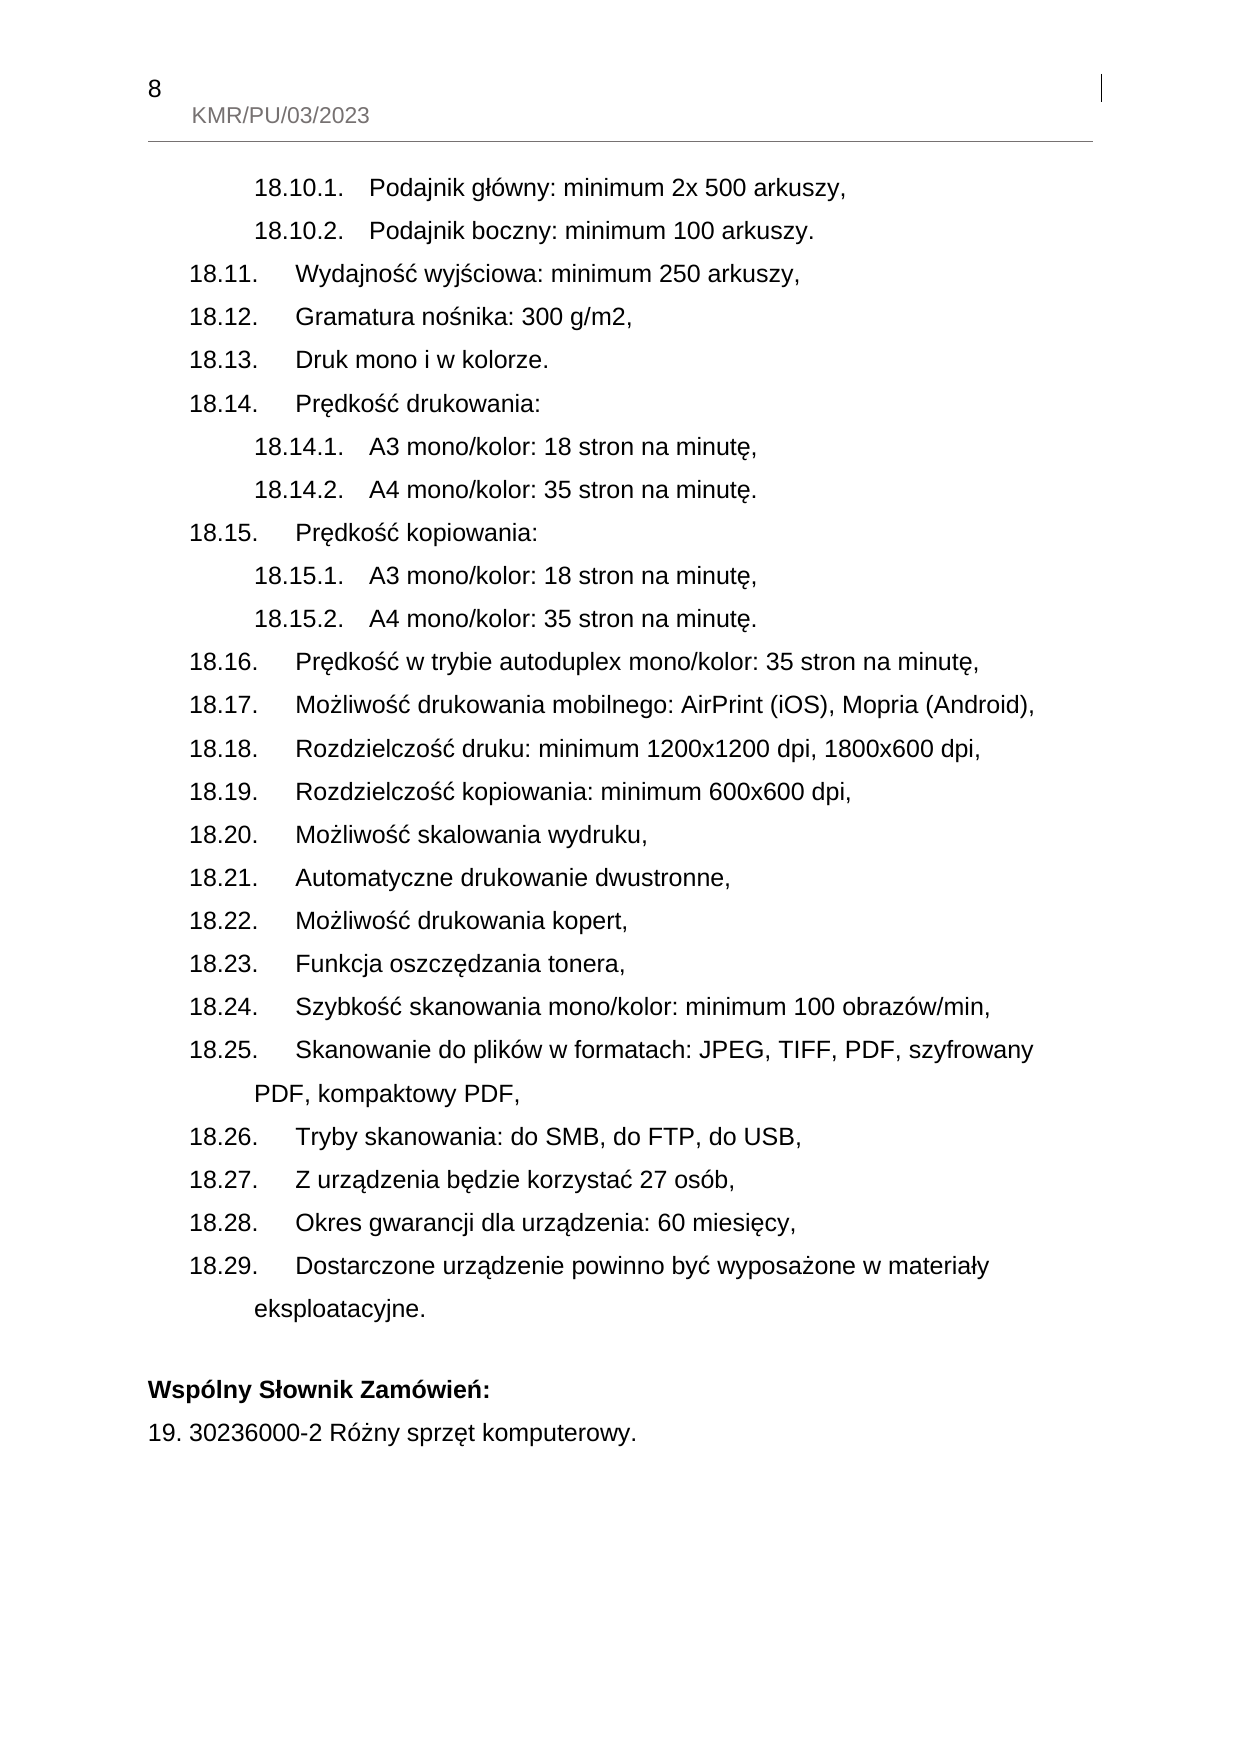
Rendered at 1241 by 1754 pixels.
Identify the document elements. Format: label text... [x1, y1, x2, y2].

list A3 mono/kolor: 18 stron na minutę, [254, 561, 1093, 590]
list Druk mono i w kolorze. [189, 345, 1093, 374]
list Podajnik boczny: minimum 100 arkuszy. [254, 216, 1093, 245]
list Prędkość kopiowania: [189, 518, 1093, 547]
list A4 mono/kolor: 35 stron na minutę. [254, 604, 1093, 633]
list Z urządzenia będzie korzystać 27 osób, [189, 1165, 1093, 1193]
list Prędkość w trybie autoduplex mono/kolor: 35 stron na minutę, [189, 647, 1093, 676]
list Możliwość drukowania mobilnego: AirPrint (iOS), Mopria (Android), [189, 690, 1093, 719]
list A4 mono/kolor: 35 stron na minutę. [254, 475, 1093, 503]
list Funkcja oszczędzania tonera, [189, 949, 1093, 978]
list Okres gwarancji dla urządzenia: 60 miesięcy, [189, 1208, 1093, 1237]
list Automatyczne drukowanie dwustronne, [189, 863, 1093, 892]
list Gramatura nośnika: 300 g/m2, [189, 302, 1093, 331]
list Szybkość skanowania mono/kolor: minimum 100 obrazów/min, [189, 992, 1093, 1021]
list Możliwość drukowania kopert, [189, 906, 1093, 935]
list Podajnik główny: minimum 2x 500 arkuszy, [254, 173, 1093, 202]
list Skanowanie do plików w formatach: JPEG, TIFF, PDF, szyfrowany PDF, kompaktowy PDF, [189, 1035, 1093, 1107]
list Możliwość skalowania wydruku, [189, 820, 1093, 848]
list Dostarczone urządzenie powinno być wyposażone w materiały eksploatacyjne. [189, 1251, 1093, 1323]
list 30236000-2 Różny sprzęt komputerowy. [148, 1418, 1093, 1447]
list Rozdzielczość druku: minimum 1200x1200 dpi, 1800x600 dpi, [189, 733, 1093, 762]
list Wydajność wyjściowa: minimum 250 arkuszy, [189, 259, 1093, 288]
list Prędkość drukowania: [189, 388, 1093, 417]
list Rozdzielczość kopiowania: minimum 600x600 dpi, [189, 777, 1093, 805]
list Tryby skanowania: do SMB, do FTP, do USB, [189, 1122, 1093, 1150]
list A3 mono/kolor: 18 stron na minutę, [254, 432, 1093, 460]
text Wspólny Słownik Zamówień: [148, 1375, 1093, 1403]
